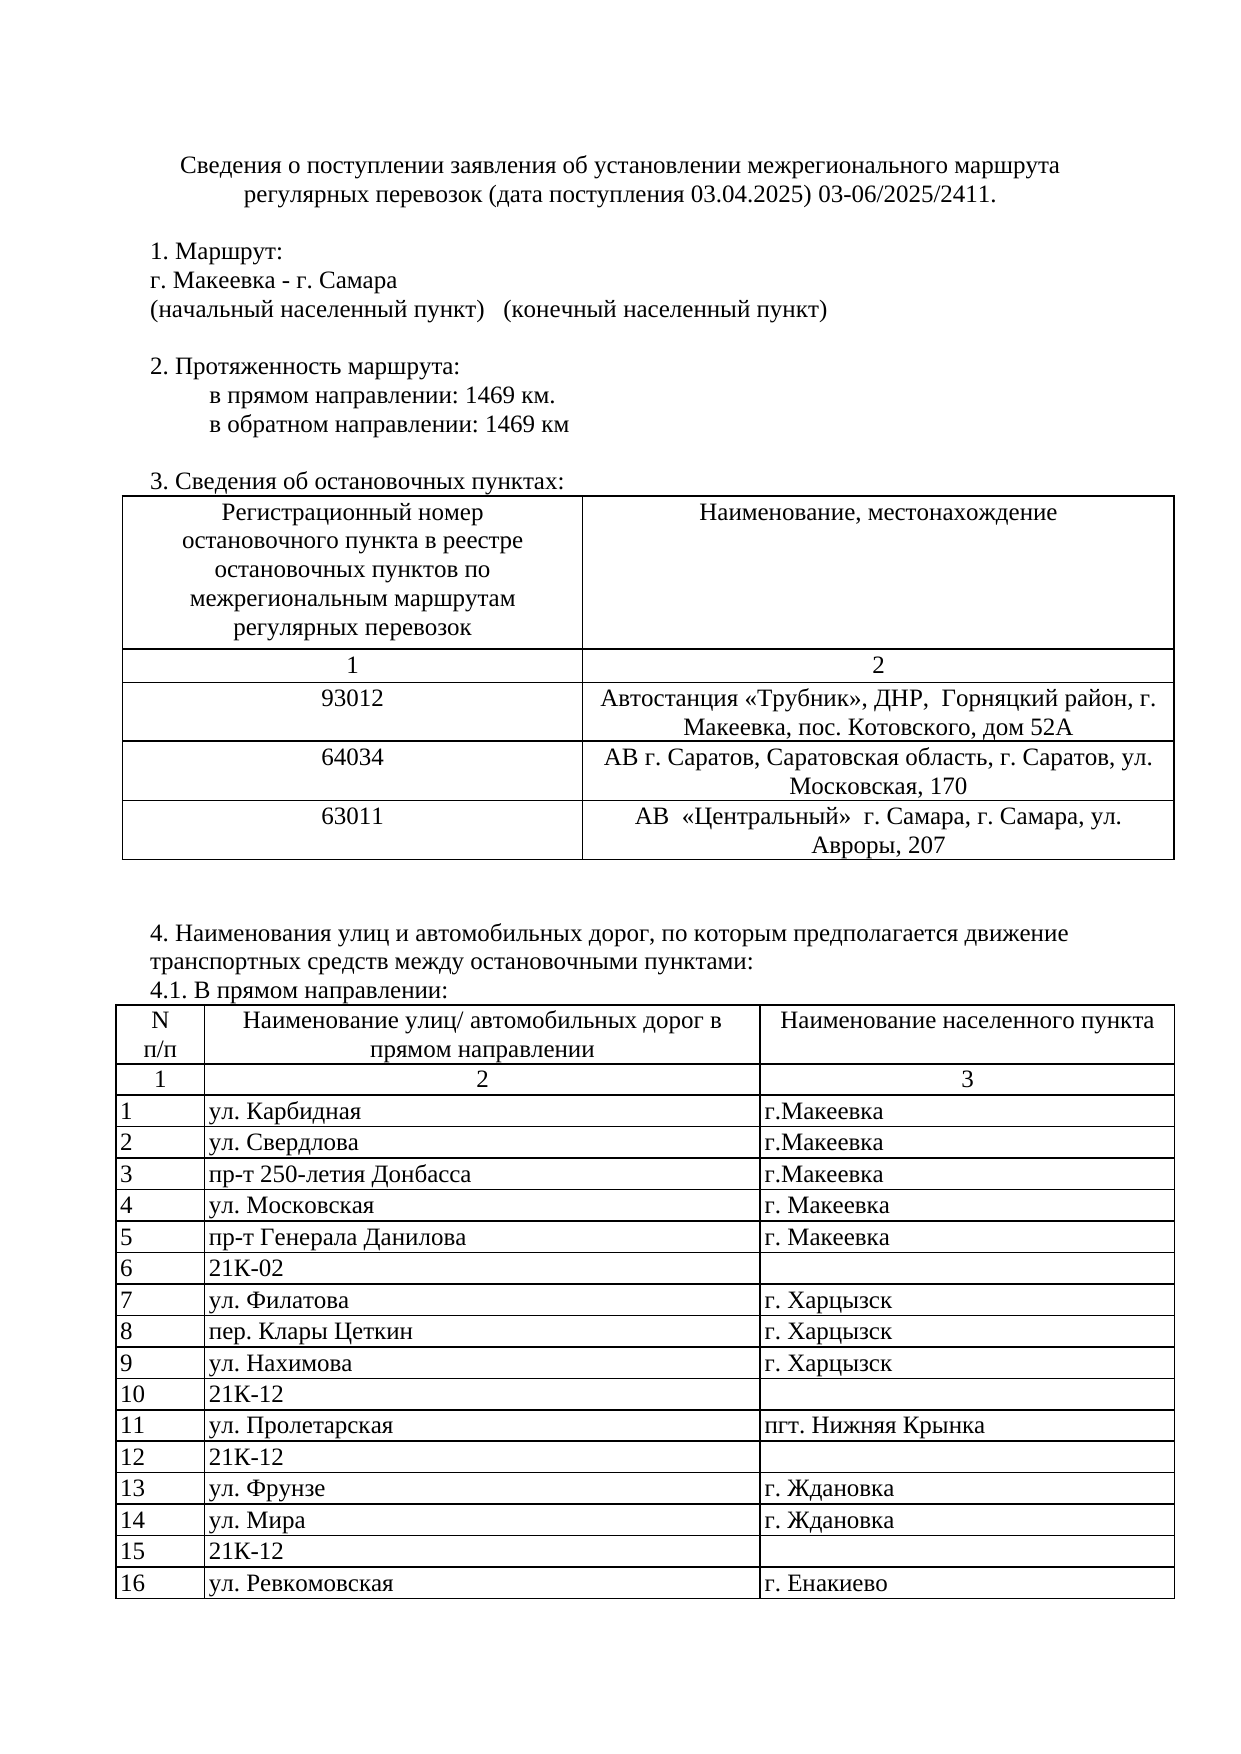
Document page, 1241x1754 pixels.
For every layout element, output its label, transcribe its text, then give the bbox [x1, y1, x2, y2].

table_cell 16 [117, 1568, 204, 1598]
table_cell г. Харцызск [761, 1316, 1174, 1346]
table_cell 10 [117, 1379, 204, 1409]
table_cell 3 [761, 1065, 1174, 1094]
table_cell Автостанция «Трубник», ДНР, Горняцкий район, г. Макеевка, пос. Котовского, дом 52А [583, 683, 1173, 740]
table_cell 21К-12 [205, 1536, 759, 1566]
table_cell ул. Московская [205, 1190, 759, 1220]
table_cell ул. Карбидная [205, 1096, 759, 1126]
table_cell 63011 [123, 801, 582, 858]
table_cell 4 [117, 1190, 204, 1220]
table_cell г. Харцызск [761, 1348, 1174, 1377]
text 4. Наименования улиц и автомобильных дорог, по которым предполагается движение транспортных средств между остановочными пунктами: [150, 918, 1090, 975]
table_cell ул. Мира [205, 1505, 759, 1535]
table_cell г. Макеевка [761, 1222, 1174, 1252]
table_cell г.Макеевка [761, 1096, 1174, 1126]
table_cell 7 [117, 1285, 204, 1314]
table_cell 2 [117, 1127, 204, 1157]
table_cell 21К-12 [205, 1442, 759, 1472]
table_cell [761, 1442, 1174, 1472]
table_cell пгт. Нижняя Крынка [761, 1411, 1174, 1440]
table_cell 8 [117, 1316, 204, 1346]
table_cell ул. Ревкомовская [205, 1568, 759, 1598]
table_header Регистрационный номер остановочного пункта в реестре остановочных пунктов по межрегиональным маршрутам регулярных перевозок [123, 497, 582, 648]
table_cell 9 [117, 1348, 204, 1377]
table_cell АВ г. Саратов, Саратовская область, г. Саратов, ул. Московская, 170 [583, 742, 1173, 799]
table_cell 21К-02 [205, 1253, 759, 1283]
text (начальный населенный пункт) (конечный населенный пункт) [150, 294, 1090, 322]
table_cell г. Енакиево [761, 1568, 1174, 1598]
table_cell г. Ждановка [761, 1473, 1174, 1503]
table_cell 6 [117, 1253, 204, 1283]
table_cell 1 [117, 1065, 204, 1094]
table_cell пр-т 250-летия Донбасса [205, 1159, 759, 1189]
text 3. Сведения об остановочных пунктах: [150, 466, 1090, 495]
table_header Наименование, местонахождение [583, 497, 1173, 648]
table_header Наименование улиц/ автомобильных дорог в прямом направлении [205, 1006, 759, 1063]
table_cell 64034 [123, 742, 582, 799]
table_cell [761, 1253, 1174, 1283]
table_cell [761, 1379, 1174, 1409]
table_header Наименование населенного пункта [761, 1006, 1174, 1063]
table_cell 93012 [123, 683, 582, 740]
table_cell ул. Фрунзе [205, 1473, 759, 1503]
text 4.1. В прямом направлении: [150, 975, 1090, 1004]
table_cell АВ «Центральный» г. Самара, г. Самара, ул. Авроры, 207 [583, 801, 1173, 858]
table_cell 11 [117, 1411, 204, 1440]
table_cell 14 [117, 1505, 204, 1535]
table_cell 12 [117, 1442, 204, 1472]
table_cell 13 [117, 1473, 204, 1503]
table_cell пр-т Генерала Данилова [205, 1222, 759, 1252]
table_cell 3 [117, 1159, 204, 1189]
text 1. Маршрут: [150, 236, 1090, 265]
table_cell ул. Нахимова [205, 1348, 759, 1377]
table_cell ул. Филатова [205, 1285, 759, 1314]
table_cell пер. Клары Цеткин [205, 1316, 759, 1346]
table_cell [761, 1536, 1174, 1566]
table_cell г.Макеевка [761, 1159, 1174, 1189]
table_cell ул. Свердлова [205, 1127, 759, 1157]
table_cell 15 [117, 1536, 204, 1566]
text 2. Протяженность маршрута: [150, 351, 1090, 380]
table_cell г.Макеевка [761, 1127, 1174, 1157]
text г. Макеевка - г. Самара [150, 265, 1090, 294]
table_cell ул. Пролетарская [205, 1411, 759, 1440]
table_cell г. Макеевка [761, 1190, 1174, 1220]
text в обратном направлении: 1469 км [150, 409, 1090, 437]
table_cell 1 [117, 1096, 204, 1126]
table_cell 5 [117, 1222, 204, 1252]
table_cell 21К-12 [205, 1379, 759, 1409]
table_header N п/п [117, 1006, 204, 1063]
table_cell 2 [205, 1065, 759, 1094]
table_cell 2 [583, 650, 1173, 681]
table_cell г. Ждановка [761, 1505, 1174, 1535]
table_cell г. Харцызск [761, 1285, 1174, 1314]
text Сведения о поступлении заявления об установлении межрегионального маршрута регулярных перевозок (дата поступления 03.04.2025) 03-06/2025/2411. [150, 150, 1090, 207]
text в прямом направлении: 1469 км. [150, 380, 1090, 409]
table_cell 1 [123, 650, 582, 681]
